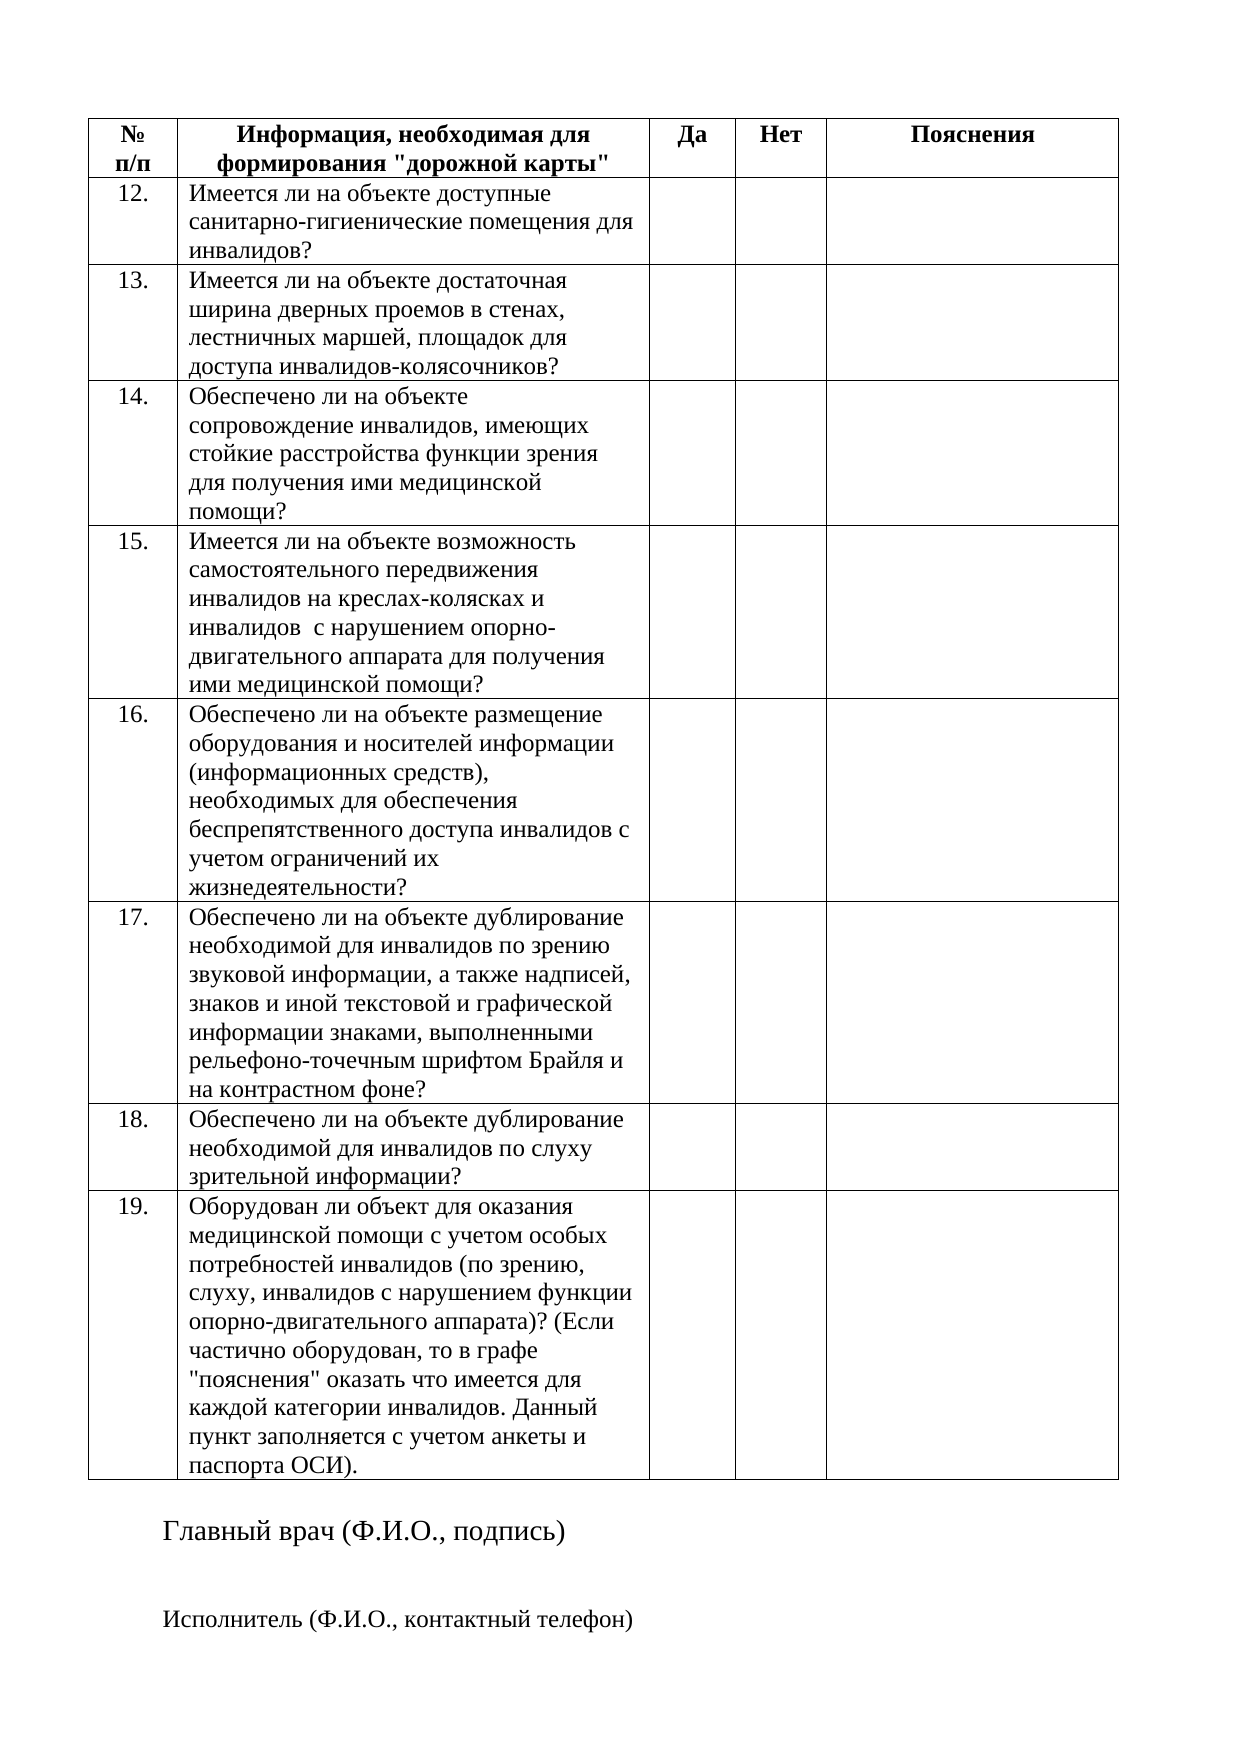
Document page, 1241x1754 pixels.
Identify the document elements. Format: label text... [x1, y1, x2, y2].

table_cell Имеется ли на объекте возможность самостоятельного передвижения инвалидов на креслах-колясках и инвалидов с нарушением опорно-двигательного аппарата для получения ими медицинской помощи? [178, 526, 649, 698]
table_cell [827, 699, 1118, 901]
table_cell [650, 1104, 735, 1190]
table_cell [827, 265, 1118, 380]
table_cell [827, 1104, 1118, 1190]
table_cell [736, 902, 826, 1103]
text Главный врач (Ф.И.О., подпись) [162, 1513, 1107, 1547]
table_cell 19. [89, 1191, 177, 1479]
table_cell [736, 381, 826, 525]
table_cell [650, 699, 735, 901]
table_header Нет [736, 119, 826, 177]
table_cell [736, 265, 826, 380]
table_cell 16. [89, 699, 177, 901]
table_cell 17. [89, 902, 177, 1103]
table_cell Обеспечено ли на объекте сопровождение инвалидов, имеющих стойкие расстройства функции зрения для получения ими медицинской помощи? [178, 381, 649, 525]
table_cell Имеется ли на объекте достаточная ширина дверных проемов в стенах, лестничных маршей, площадок для доступа инвалидов-колясочников? [178, 265, 649, 380]
table_cell [827, 902, 1118, 1103]
table_cell 14. [89, 381, 177, 525]
table_cell 13. [89, 265, 177, 380]
table_cell [650, 381, 735, 525]
table_cell [827, 178, 1118, 264]
table_cell [736, 699, 826, 901]
table_cell [827, 526, 1118, 698]
table_cell [650, 265, 735, 380]
table_cell [650, 1191, 735, 1479]
table_cell Обеспечено ли на объекте дублирование необходимой для инвалидов по зрению звуковой информации, а также надписей, знаков и иной текстовой и графической информации знаками, выполненными рельефоно-точечным шрифтом Брайля и на контрастном фоне? [178, 902, 649, 1103]
table_header Информация, необходимая для формирования "дорожной карты" [178, 119, 649, 177]
table_header Пояснения [827, 119, 1118, 177]
table_cell 18. [89, 1104, 177, 1190]
table_header Да [650, 119, 735, 177]
table_cell [827, 381, 1118, 525]
table_header № п/п [89, 119, 177, 177]
table_cell [736, 178, 826, 264]
table_cell [650, 902, 735, 1103]
text Исполнитель (Ф.И.О., контактный телефон) [162, 1604, 1107, 1633]
table_cell Обеспечено ли на объекте дублирование необходимой для инвалидов по слуху зрительной информации? [178, 1104, 649, 1190]
table_cell [736, 1104, 826, 1190]
table_cell 12. [89, 178, 177, 264]
table_cell [736, 1191, 826, 1479]
table_cell [650, 178, 735, 264]
table_cell 15. [89, 526, 177, 698]
table_cell [650, 526, 735, 698]
table_cell [736, 526, 826, 698]
table_cell Оборудован ли объект для оказания медицинской помощи с учетом особых потребностей инвалидов (по зрению, слуху, инвалидов с нарушением функции опорно-двигательного аппарата)? (Если частично оборудован, то в графе "пояснения" оказать что имеется для каждой категории инвалидов. Данный пункт заполняется с учетом анкеты и паспорта ОСИ). [178, 1191, 649, 1479]
table_cell [827, 1191, 1118, 1479]
table_cell Обеспечено ли на объекте размещение оборудования и носителей информации (информационных средств), необходимых для обеспечения беспрепятственного доступа инвалидов с учетом ограничений их жизнедеятельности? [178, 699, 649, 901]
table_cell Имеется ли на объекте доступные санитарно-гигиенические помещения для инвалидов? [178, 178, 649, 264]
